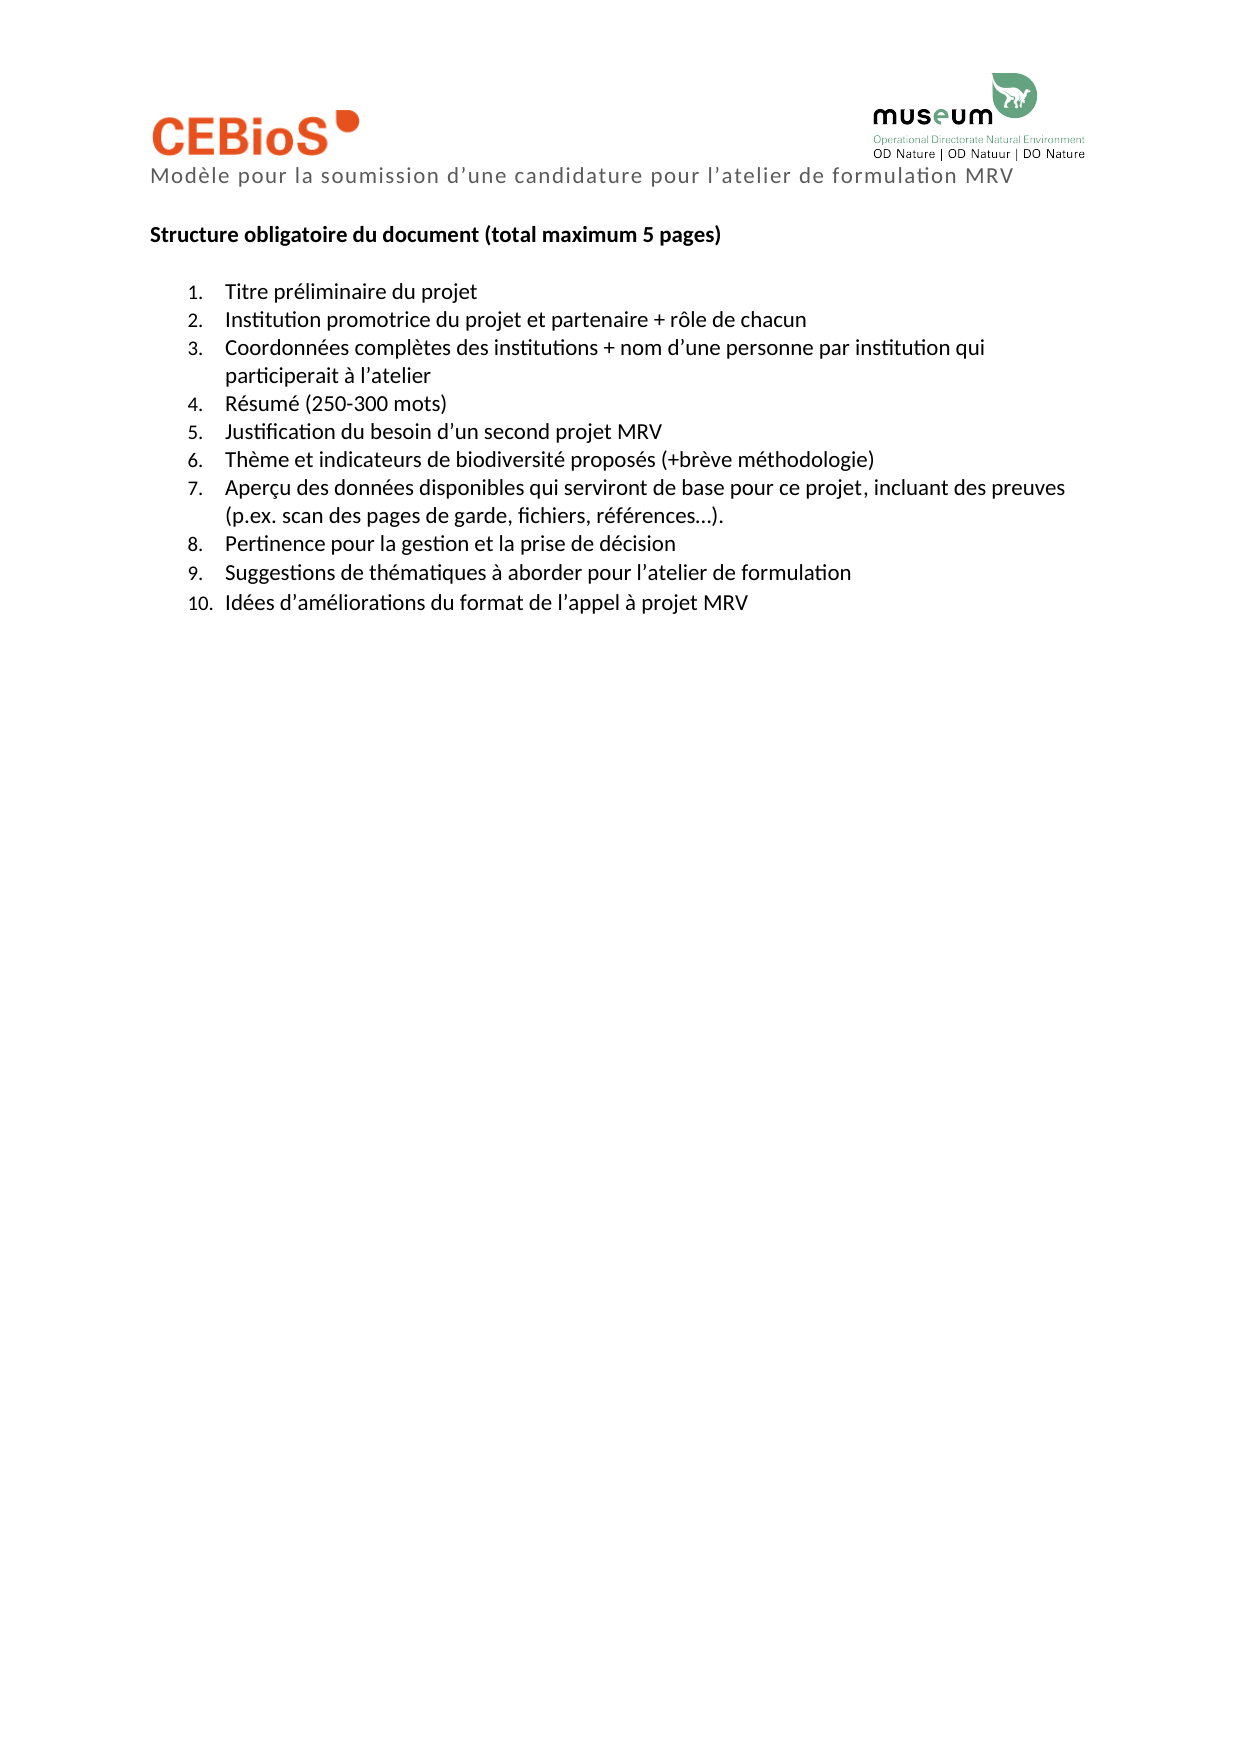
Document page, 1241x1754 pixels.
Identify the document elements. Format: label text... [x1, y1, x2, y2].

list Résumé (250-300 mots) [187, 389, 1090, 417]
list Coordonnées complètes des institutions + nom d’une personne par institution qui participerait à l’atelier [187, 333, 1090, 389]
list Aperçu des données disponibles qui serviront de base pour ce projet, incluant des preuves (p.ex. scan des pages de garde, fichiers, références…). [187, 473, 1090, 529]
text Structure obligatoire du document (total maximum 5 pages) [150, 220, 1090, 248]
picture [150, 105, 361, 161]
list Suggestions de thématiques à aborder pour l’atelier de formulation [187, 558, 1090, 586]
list Thème et indicateurs de biodiversité proposés (+brève méthodologie) [187, 446, 1090, 473]
list Pertinence pour la gestion et la prise de décision [187, 529, 1090, 558]
list Justification du besoin d’un second projet MRV [187, 417, 1090, 446]
subtitle Modèle pour la soumission d’une candidature pour l’atelier de formulation MRV [150, 161, 1090, 189]
picture [873, 73, 1089, 161]
list Institution promotrice du projet et partenaire + rôle de chacun [187, 305, 1090, 333]
list Titre préliminaire du projet [187, 277, 1090, 305]
list Idées d’améliorations du format de l’appel à projet MRV [187, 588, 1090, 616]
